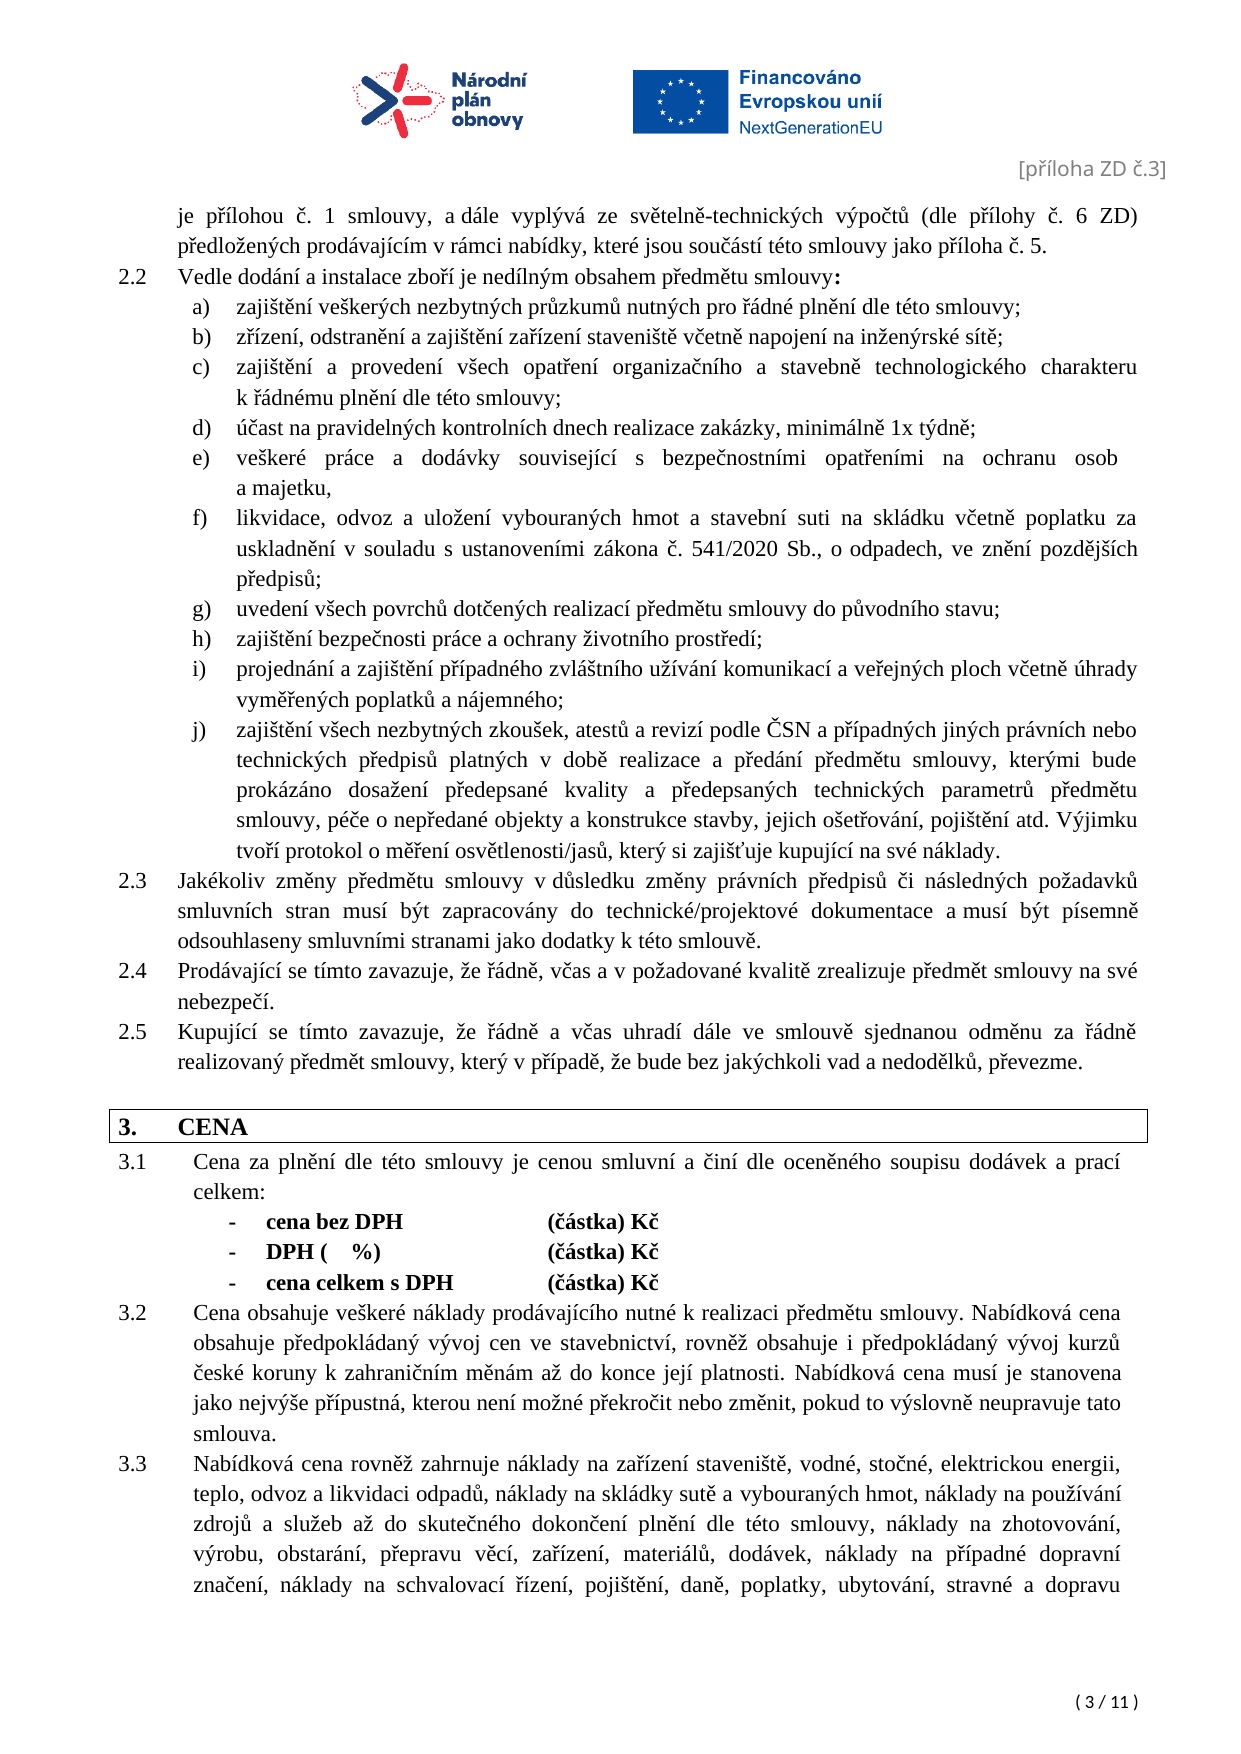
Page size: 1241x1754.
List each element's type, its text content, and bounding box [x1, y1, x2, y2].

list DPH ( %) (částka) Kč [228, 1238, 1138, 1265]
list zajištění všech nezbytných zkoušek, atestů a revizí podle ČSN a případných jiných právních nebo technických předpisů platných v době realizace a předání předmětu smlouvy, kterými bude prokázáno dosažení předepsané kvality a předepsaných technických parametrů předmětu smlouvy, péče o nepředané objekty a konstrukce stavby, jejich ošetřování, pojištění atd. Výjimku tvoří protokol o měření osvětlenosti/jasů, který si zajišťuje kupující na své náklady. [192, 716, 1138, 863]
list likvidace, odvoz a uložení vybouraných hmot a stavební suti na skládku včetně poplatku za uskladnění v souladu s ustanoveními zákona č. 541/2020 Sb., o odpadech, ve znění pozdějších předpisů; [192, 504, 1138, 591]
text Kupující se tímto zavazuje, že řádně a včas uhradí dále ve smlouvě sjednanou odměnu za řádně realizovaný předmět smlouvy, který v případě, že bude bez jakýchkoli vad a nedodělků, převezme. [118, 1018, 1138, 1074]
picture [624, 64, 899, 138]
list uvedení všech povrchů dotčených realizací předmětu smlouvy do původního stavu; [192, 595, 1138, 621]
list cena celkem s DPH (částka) Kč [228, 1269, 1138, 1295]
picture [341, 55, 543, 147]
text Vedle dodání a instalace zboří je nedílným obsahem předmětu smlouvy: [118, 263, 1138, 289]
list zajištění bezpečnosti práce a ochrany životního prostředí; [192, 625, 1138, 652]
list zajištění veškerých nezbytných průzkumů nutných pro řádné plnění dle této smlouvy; [192, 293, 1138, 319]
text Cena obsahuje veškeré náklady prodávajícího nutné k realizaci předmětu smlouvy. Nabídková cena obsahuje předpokládaný vývoj cen ve stavebnictví, rovněž obsahuje i předpokládaný vývoj kurzů české koruny k zahraničním měnám až do konce její platnosti. Nabídková cena musí je stanovena jako nejvýše přípustná, kterou není možné překročit nebo změnit, pokud to výslovně neupravuje tato smlouva. [118, 1299, 1122, 1446]
list veškeré práce a dodávky související s bezpečnostními opatřeními na ochranu osob a majetku, [192, 444, 1138, 501]
list účast na pravidelných kontrolních dnech realizace zakázky, minimálně 1x týdně; [192, 414, 1138, 440]
list cena bez DPH (částka) Kč [228, 1208, 1138, 1234]
subtitle CENA [110, 1110, 1147, 1142]
text Jakékoliv změny předmětu smlouvy v důsledku změny právních předpisů či následných požadavků smluvních stran musí být zapracovány do technické/projektové dokumentace a musí být písemně odsouhlaseny smluvními stranami jako dodatky k této smlouvě. [118, 867, 1138, 954]
list projednání a zajištění případného zvláštního užívání komunikací a veřejných ploch včetně úhrady vyměřených poplatků a nájemného; [192, 655, 1138, 712]
text Cena za plnění dle této smlouvy je cenou smluvní a činí dle oceněného soupisu dodávek a prací celkem: [118, 1148, 1122, 1204]
list zajištění a provedení všech opatření organizačního a stavebně technologického charakteru k řádnému plnění dle této smlouvy; [192, 353, 1138, 410]
text Prodávající se tímto zavazuje, že řádně, včas a v požadované kvalitě zrealizuje předmět smlouvy na své nebezpečí. [118, 957, 1138, 1014]
list zřízení, odstranění a zajištění zařízení staveniště včetně napojení na inženýrské sítě; [192, 323, 1138, 349]
